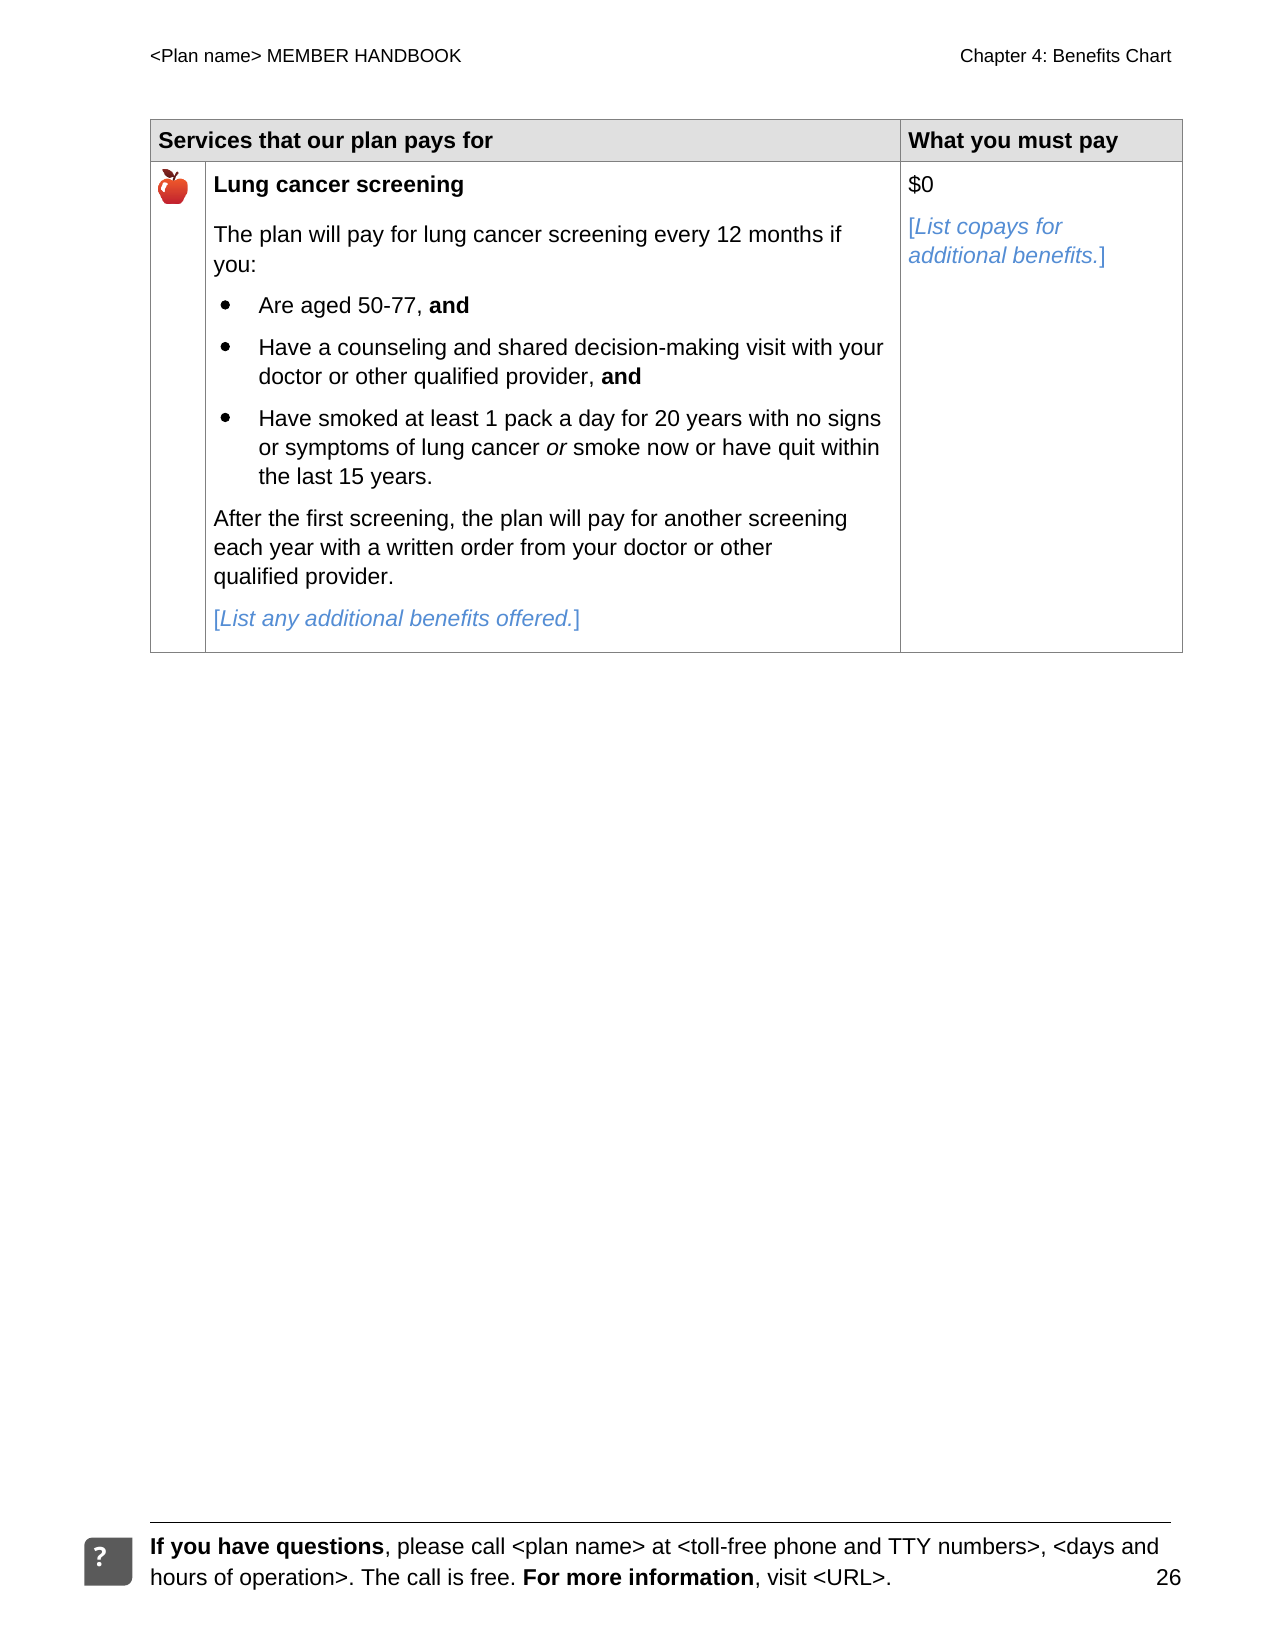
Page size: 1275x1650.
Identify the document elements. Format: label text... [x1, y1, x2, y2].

table_cell $0 [List copays for additional benefits.] [901, 162, 1182, 652]
table_header Services that our plan pays for [151, 120, 900, 161]
table_header What you must pay [901, 120, 1182, 161]
picture [158, 169, 188, 204]
table_cell [151, 162, 205, 652]
table_cell Lung cancer screening The plan will pay for lung cancer screening every 12 months if you: Are aged 50-77, and Have a counseling and shared decision-making visit with your doctor or other qualified provider, and Have smoked at least 1 pack a day for 20 years with no signs or symptoms of lung cancer or smoke now or have quit within the last 15 years. After the first screening, the plan will pay for another screening each year with a written order from your doctor or other qualified provider. [List any additional benefits offered.] [206, 162, 900, 652]
